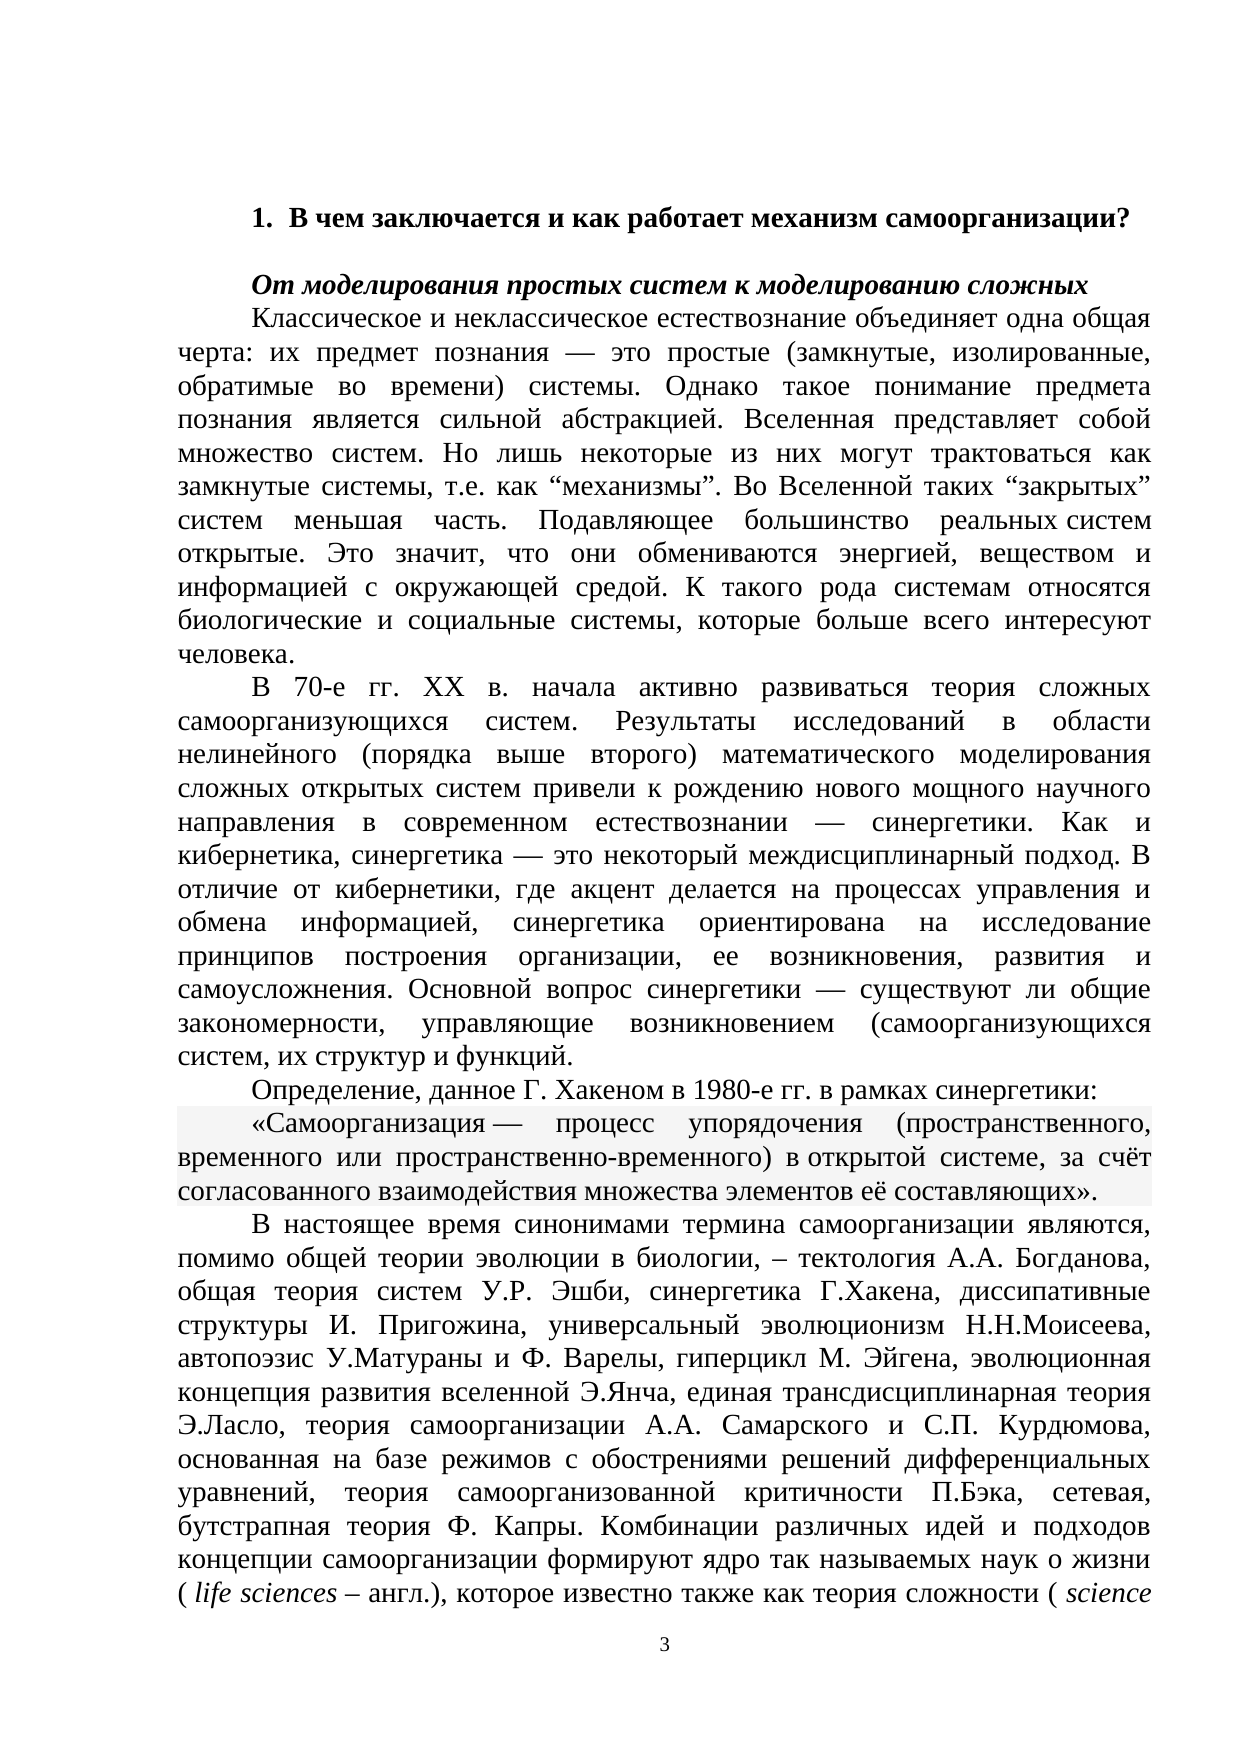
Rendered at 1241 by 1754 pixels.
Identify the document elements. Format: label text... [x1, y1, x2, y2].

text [177, 1206, 1152, 1609]
list В чем заключается и как работает механизм самоорганизации? [251, 200, 1152, 233]
text От моделирования простых систем к моделированию сложных [177, 267, 1152, 301]
text В 70-е гг. XX в. начала активно развиваться теория сложных самоорганизующихся систем. Результаты исследований в области нелинейного (порядка выше второго) математического моделирования сложных открытых систем привели к рождению нового мощного научного направления в современном естествознании — синергетики. Как и кибернетика, синергетика — это некоторый междисциплинарный подход. В отличие от кибернетики, где акцент делается на процессах управления и обмена информацией, синергетика ориентирована на исследование принципов построения организации, ее возникновения, развития и самоусложнения. Основной вопрос синергетики — существуют ли общие закономерности, управляющие возникновением (самоорганизующихся систем, их структур и функций. [177, 669, 1152, 1072]
text «Самоорганизация — процесс упорядочения (пространственного, временного или пространственно-временного) в открытой системе, за счёт согласованного взаимодействия множества элементов её составляющих». [177, 1106, 1152, 1206]
text Определение, данное Г. Хакеном в 1980-е гг. в рамках синергетики: [177, 1072, 1152, 1106]
text Классическое и неклассическое естествознание объединяет одна общая черта: их предмет познания — это простые (замкнутые, изолированные, обратимые во времени) системы. Однако такое понимание предмета познания является сильной абстракцией. Вселенная представляет собой множество систем. Но лишь некоторые из них могут трактоваться как замкнутые системы, т.е. как “механизмы”. Во Вселенной таких “закрытых” систем меньшая часть. Подавляющее большинство реальных систем открытые. Это значит, что они обмениваются энергией, веществом и информацией с окружающей средой. К такого рода системам относятся биологические и социальные системы, которые больше всего интересуют человека. [177, 301, 1152, 669]
